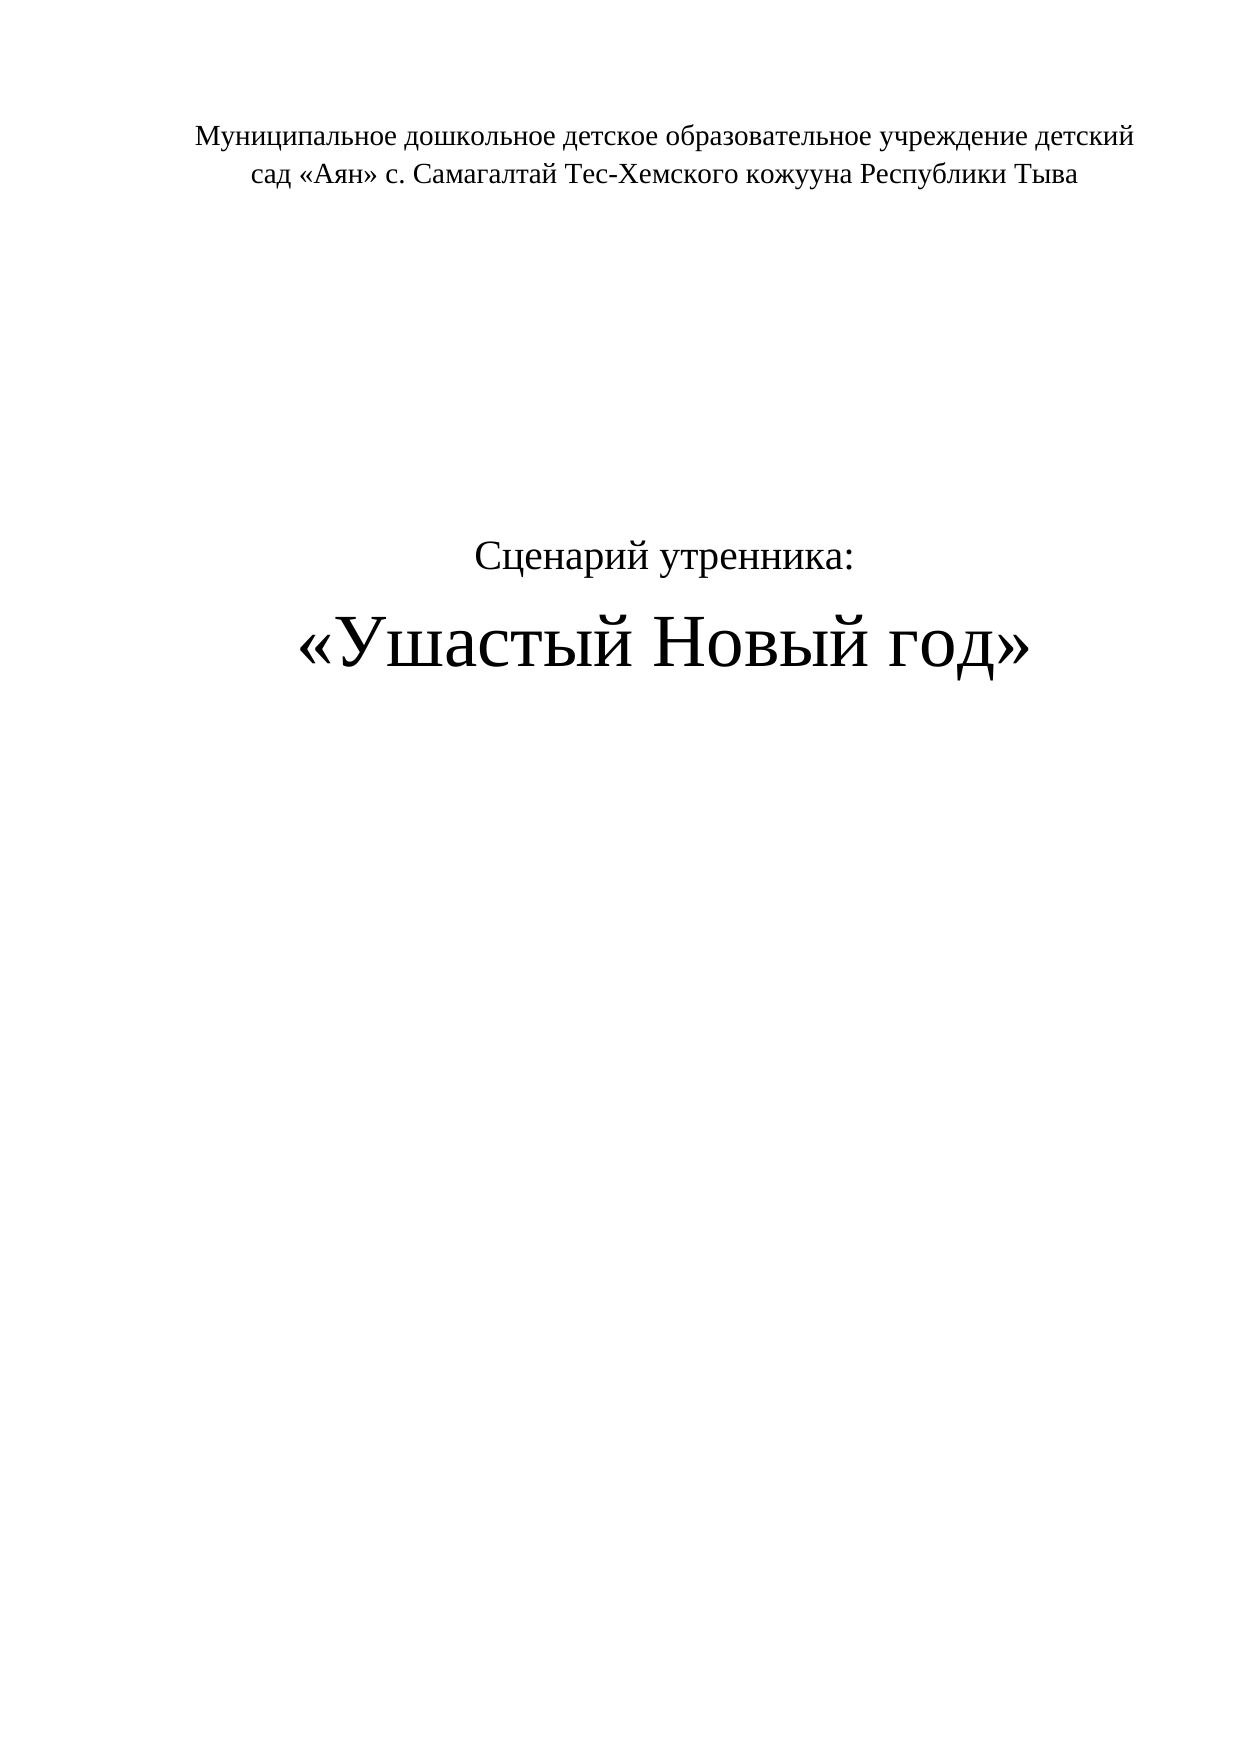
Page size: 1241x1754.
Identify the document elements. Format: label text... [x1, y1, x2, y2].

text Муниципальное дошкольное детское образовательное учреждение детский сад «Аян» с. Самагалтай Тес-Хемского кожууна Республики Тыва [177, 118, 1152, 190]
text Сценарий утренника: [177, 531, 1152, 578]
text «Ушастый Новый год» [177, 596, 1152, 682]
